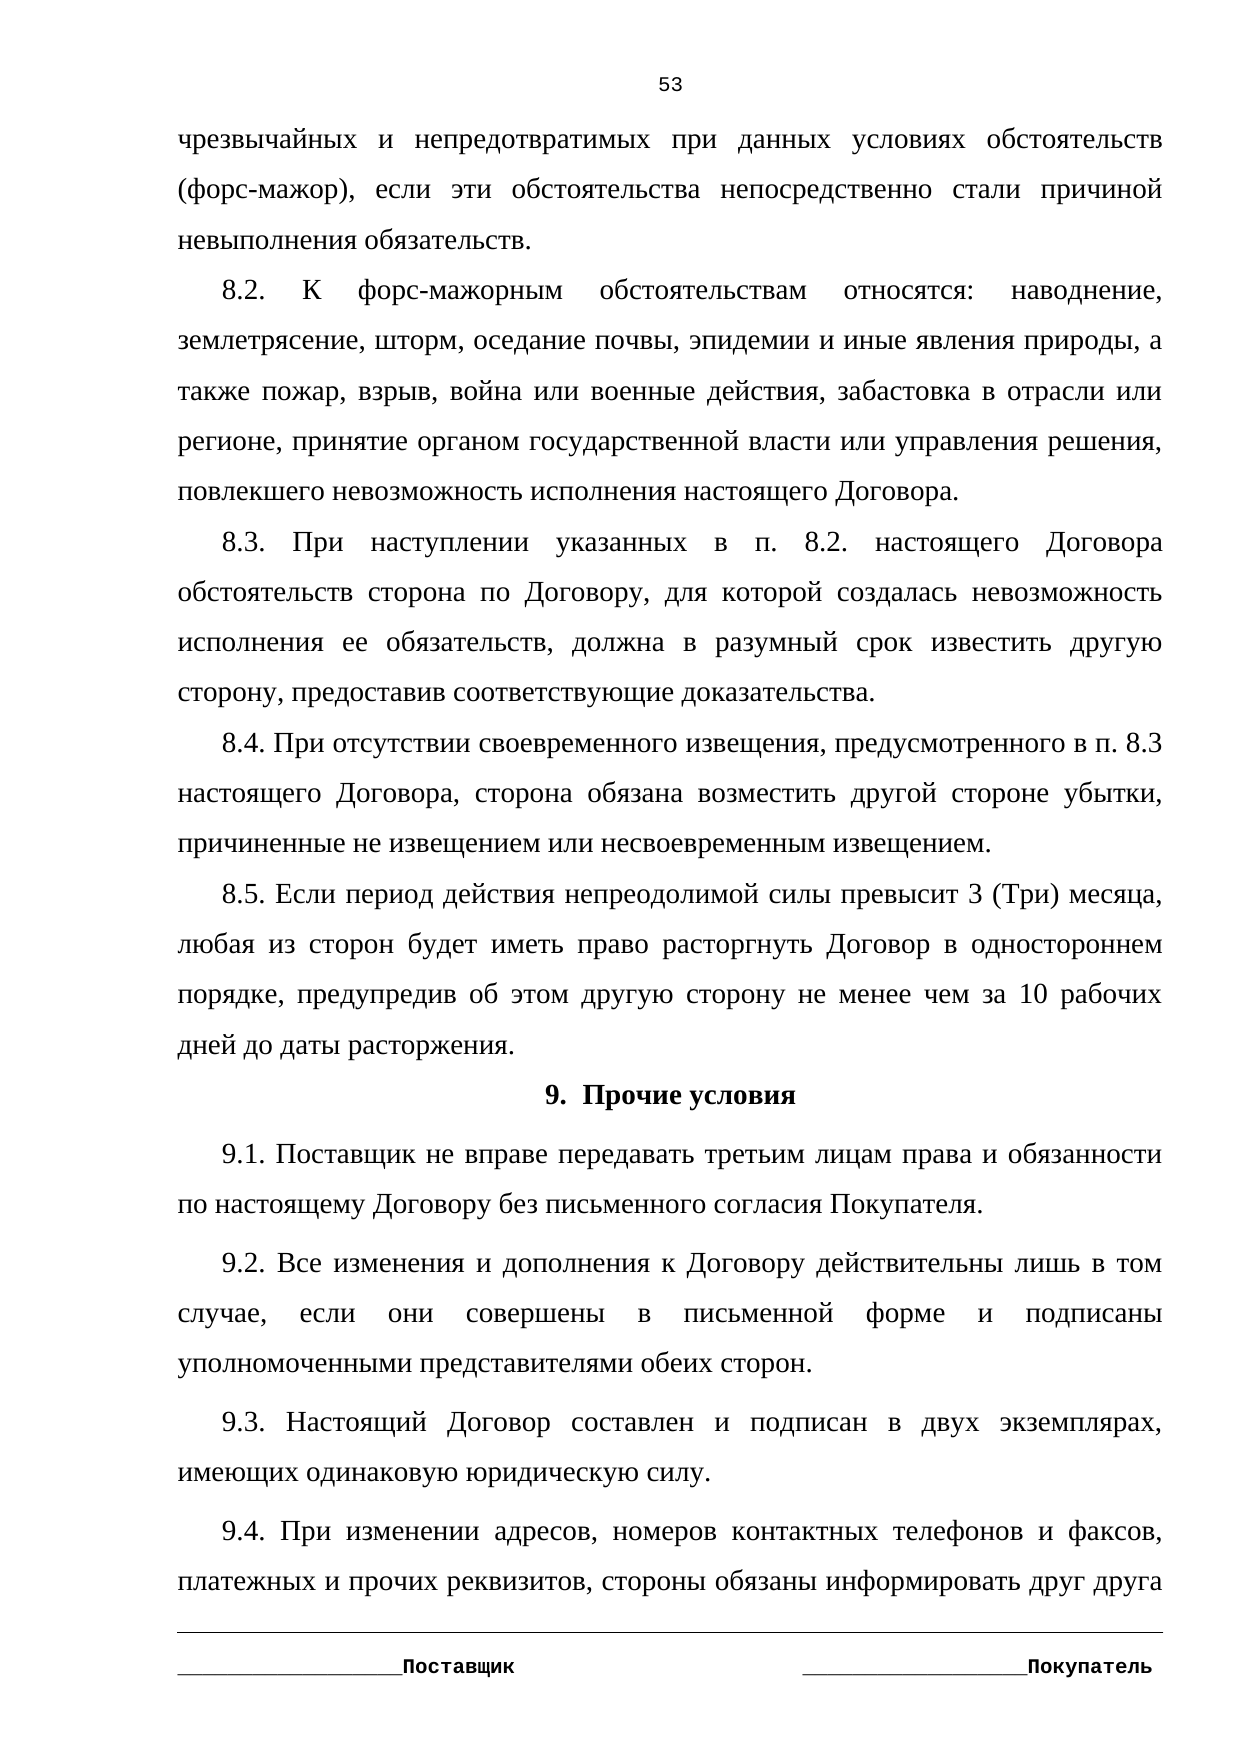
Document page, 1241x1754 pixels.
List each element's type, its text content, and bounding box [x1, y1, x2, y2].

text 9.1. Поставщик не вправе передавать третьим лицам права и обязанности по настоящему Договору без письменного согласия Покупателя. [177, 1136, 1163, 1219]
text 8.5. Если период действия непреодолимой силы превысит 3 (Три) месяца, любая из сторон будет иметь право расторгнуть Договор в одностороннем порядке, предупредив об этом другую сторону не менее чем за 10 рабочих дней до даты расторжения. [177, 876, 1163, 1060]
text 8.2. К форс-мажорным обстоятельствам относятся: наводнение, землетрясение, шторм, оседание почвы, эпидемии и иные явления природы, а также пожар, взрыв, война или военные действия, забастовка в отрасли или регионе, принятие органом государственной власти или управления решения, повлекшего невозможность исполнения настоящего Договора. [177, 272, 1163, 507]
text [177, 1513, 1163, 1597]
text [177, 121, 1163, 255]
text 8.4. При отсутствии своевременного извещения, предусмотренного в п. 8.3 настоящего Договора, сторона обязана возместить другой стороне убытки, причиненные не извещением или несвоевременным извещением. [177, 725, 1163, 859]
text 8.3. При наступлении указанных в п. 8.2. настоящего Договора обстоятельств сторона по Договору, для которой создалась невозможность исполнения ее обязательств, должна в разумный срок известить другую сторону, предоставив соответствующие доказательства. [177, 524, 1163, 708]
text 9.2. Все изменения и дополнения к Договору действительны лишь в том случае, если они совершены в письменной форме и подписаны уполномоченными представителями обеих сторон. [177, 1245, 1163, 1379]
list Прочие условия [177, 1077, 1163, 1111]
text 9.3. Настоящий Договор составлен и подписан в двух экземплярах, имеющих одинаковую юридическую силу. [177, 1404, 1163, 1488]
